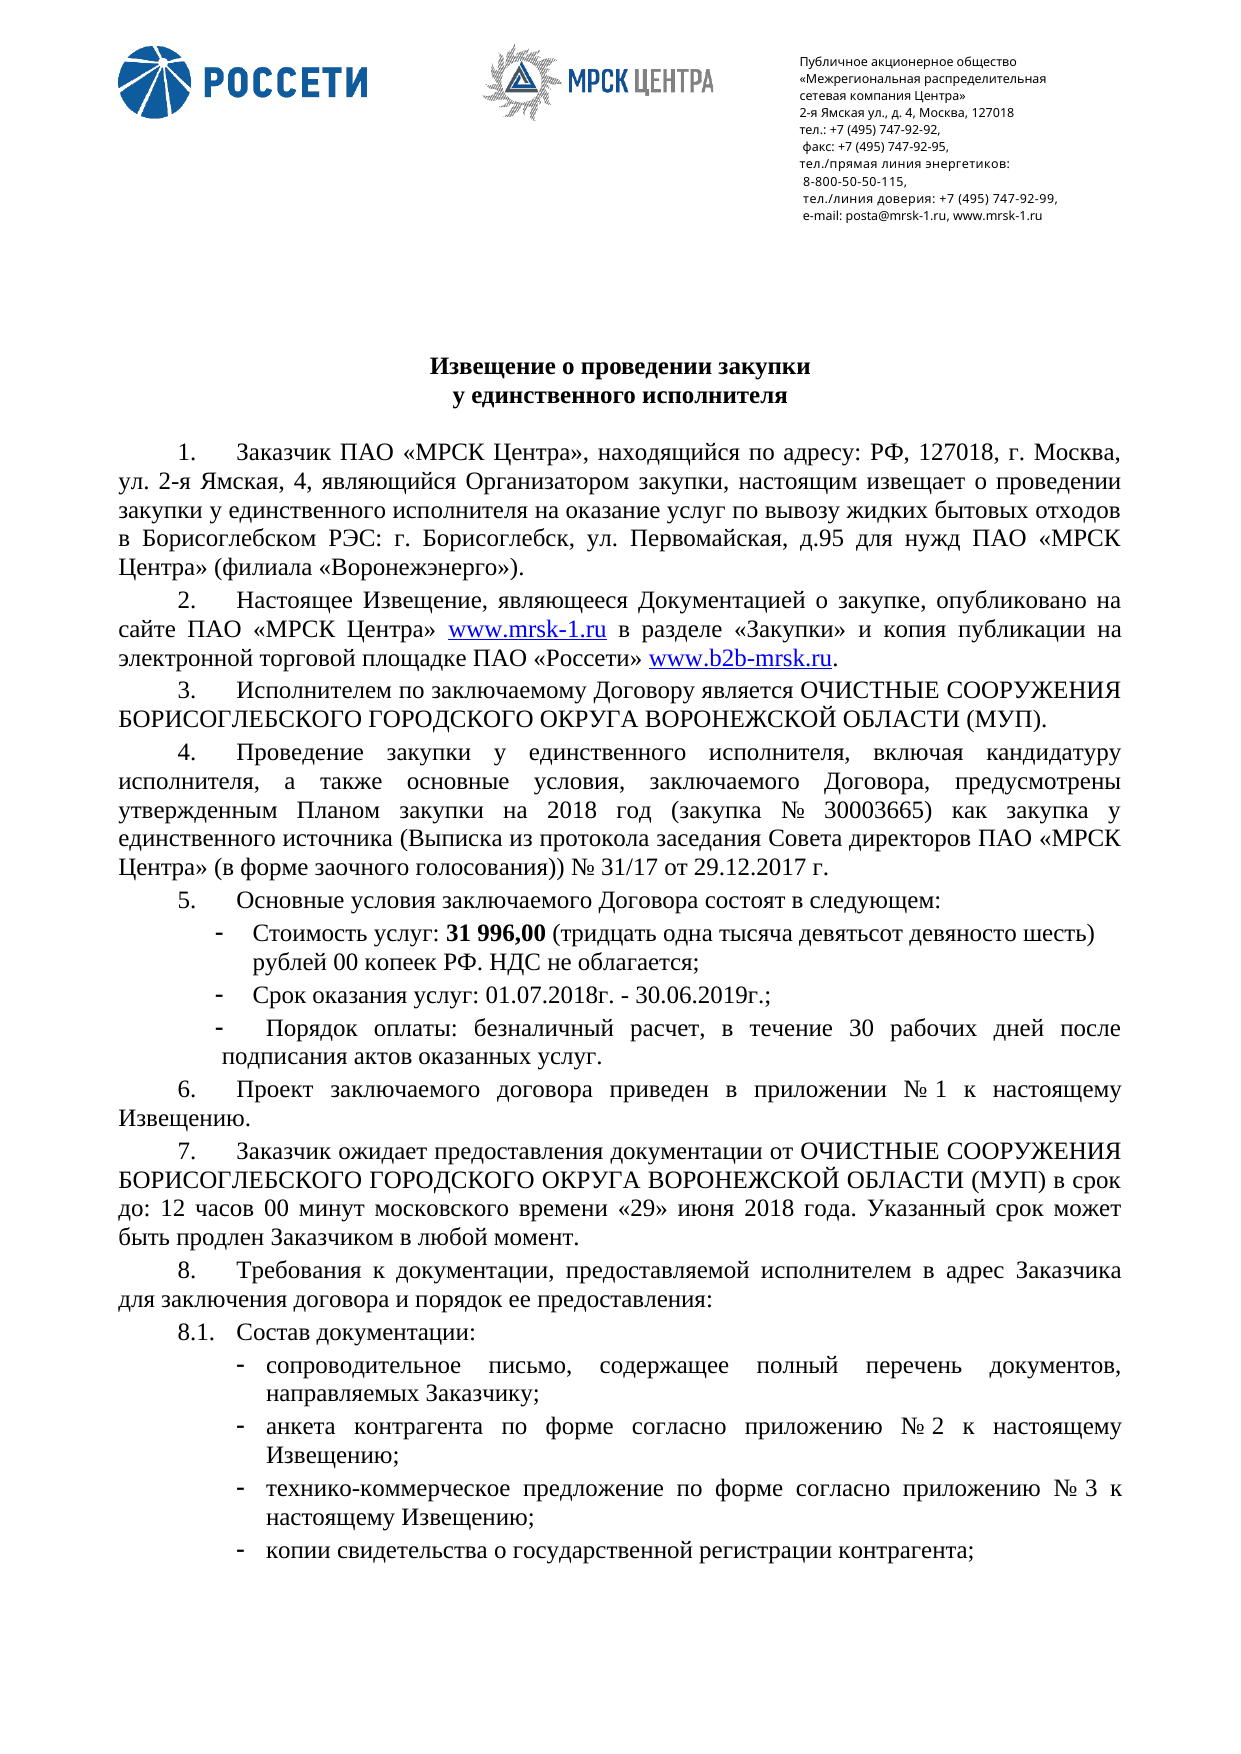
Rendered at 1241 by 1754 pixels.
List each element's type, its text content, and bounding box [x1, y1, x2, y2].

list Срок оказания услуг: 01.07.2018г. - 30.06.2019г.; [215, 980, 1122, 1008]
list анкета контрагента по форме согласно приложению № 2 к настоящему Извещению; [236, 1411, 1122, 1469]
list Порядок оплаты: безналичный расчет, в течение 30 рабочих дней после подписания актов оказанных услуг. [215, 1013, 1122, 1070]
list Проект заключаемого договора приведен в приложении № 1 к настоящему Извещению. [118, 1074, 1122, 1132]
list Настоящее Извещение, являющееся Документацией о закупке, опубликовано на сайте ПАО «МРСК Центра» www.mrsk-1.ru в разделе «Закупки» и копия публикации на электронной торговой площадке ПАО «Россети» www.b2b-mrsk.ru. [118, 585, 1122, 671]
list Требования к документации, предоставляемой исполнителем в адрес Заказчика для заключения договора и порядок ее предоставления: [118, 1255, 1122, 1313]
list Заказчик ПАО «МРСК Центра», находящийся по адресу: РФ, 127018, г. Москва, ул. 2-я Ямская, 4, являющийся Организатором закупки, настоящим извещает о проведении закупки у единственного исполнителя на оказание услуг по вывозу жидких бытовых отходов в Борисоглебском РЭС: г. Борисоглебск, ул. Первомайская, д.95 для нужд ПАО «МРСК Центра» (филиала «Воронежэнерго»). [118, 437, 1122, 581]
text у единственного исполнителя [118, 380, 1122, 408]
list Основные условия заключаемого Договора состоят в следующем: [118, 885, 1122, 914]
list Состав документации: [118, 1317, 1122, 1346]
list копии свидетельства о государственной регистрации контрагента; [236, 1535, 1122, 1563]
list Проведение закупки у единственного исполнителя, включая кандидатуру исполнителя, а также основные условия, заключаемого Договора, предусмотрены утвержденным Планом закупки на 2018 год (закупка № 30003665) как закупка у единственного источника (Выписка из протокола заседания Совета директоров ПАО «МРСК Центра» (в форме заочного голосования)) № 31/17 от 29.12.2017 г. [118, 737, 1122, 881]
list сопроводительное письмо, содержащее полный перечень документов, направляемых Заказчику; [236, 1350, 1122, 1407]
list Заказчик ожидает предоставления документации от ОЧИСТНЫЕ СООРУЖЕНИЯ БОРИСОГЛЕБСКОГО ГОРОДСКОГО ОКРУГА ВОРОНЕЖСКОЙ ОБЛАСТИ (МУП) в срок до: 12 часов 00 минут московского времени «29» июня 2018 года. Указанный срок может быть продлен Заказчиком в любой момент. [118, 1136, 1122, 1251]
text Извещение о проведении закупки [118, 351, 1122, 380]
list Исполнителем по заключаемому Договору является ОЧИСТНЫЕ СООРУЖЕНИЯ БОРИСОГЛЕБСКОГО ГОРОДСКОГО ОКРУГА ВОРОНЕЖСКОЙ ОБЛАСТИ (МУП). [118, 676, 1122, 733]
list технико-коммерческое предложение по форме согласно приложению № 3 к настоящему Извещению; [236, 1473, 1122, 1531]
list Стоимость услуг: 31 996,00 (тридцать одна тысяча девятьсот девяносто шесть) рублей 00 копеек РФ. НДС не облагается; [215, 918, 1122, 976]
picture [118, 44, 714, 121]
